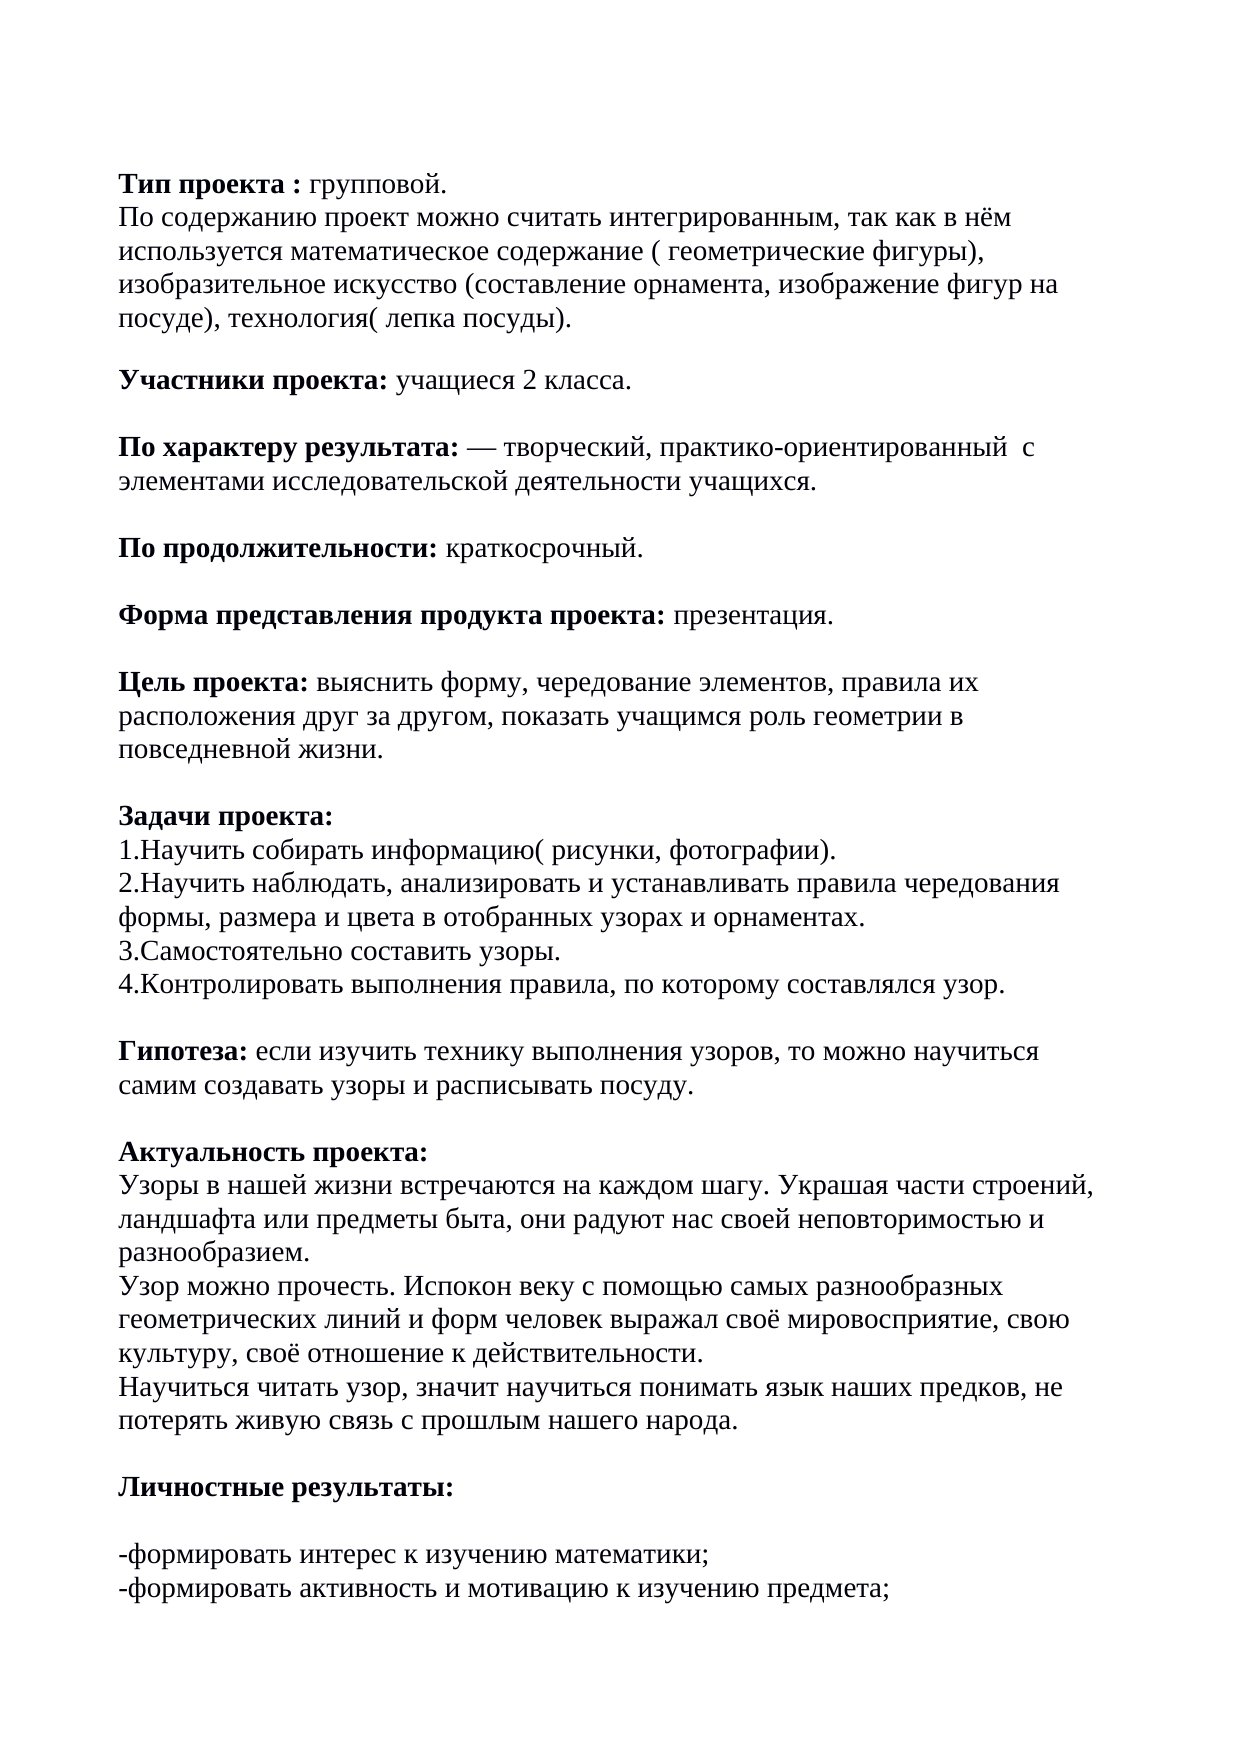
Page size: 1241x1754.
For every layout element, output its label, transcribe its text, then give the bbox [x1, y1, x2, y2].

text -формировать интерес к изучению математики; [118, 1536, 1122, 1570]
text Научиться читать узор, значит научиться понимать язык наших предков, не потерять живую связь с прошлым нашего народа. [118, 1369, 1122, 1436]
text 3.Самостоятельно составить узоры. [118, 933, 1122, 966]
text Цель проекта: выяснить форму, чередование элементов, правила их расположения друг за другом, показать учащимся роль геометрии в повседневной жизни. [118, 664, 1122, 765]
text Форма представления продукта проекта: презентация. [118, 597, 1122, 631]
text -формировать активность и мотивацию к изучению предмета; [118, 1570, 1122, 1603]
text 4.Контролировать выполнения правила, по которому составлялся узор. [118, 966, 1122, 1000]
text Актуальность проекта: [118, 1134, 1122, 1167]
text Задачи проекта: [118, 798, 1122, 832]
text Участники проекта: учащиеся 2 класса. [118, 362, 1122, 396]
text По продолжительности: краткосрочный. [118, 530, 1122, 564]
text Узоры в нашей жизни встречаются на каждом шагу. Украшая части строений, ландшафта или предметы быта, они радуют нас своей неповторимостью и разнообразием. [118, 1167, 1122, 1268]
text 1.Научить собирать информацию( рисунки, фотографии). [118, 832, 1122, 866]
text По содержанию проект можно считать интегрированным, так как в нём используется математическое содержание ( геометрические фигуры), изобразительное искусство (составление орнамента, изображение фигур на посуде), технология( лепка посуды). [118, 199, 1122, 334]
text Узор можно прочесть. Испокон веку с помощью самых разнообразных геометрических линий и форм человек выражал своё мировосприятие, свою культуру, своё отношение к действительности. [118, 1268, 1122, 1369]
text Личностные результаты: [118, 1469, 1122, 1503]
text Тип проекта : групповой. [118, 166, 1122, 199]
text Гипотеза: если изучить технику выполнения узоров, то можно научиться самим создавать узоры и расписывать посуду. [118, 1033, 1122, 1100]
text 2.Научить наблюдать, анализировать и устанавливать правила чередования формы, размера и цвета в отобранных узорах и орнаментах. [118, 866, 1122, 933]
text По характеру результата: — творческий, практико-ориентированный с элементами исследовательской деятельности учащихся. [118, 429, 1122, 497]
